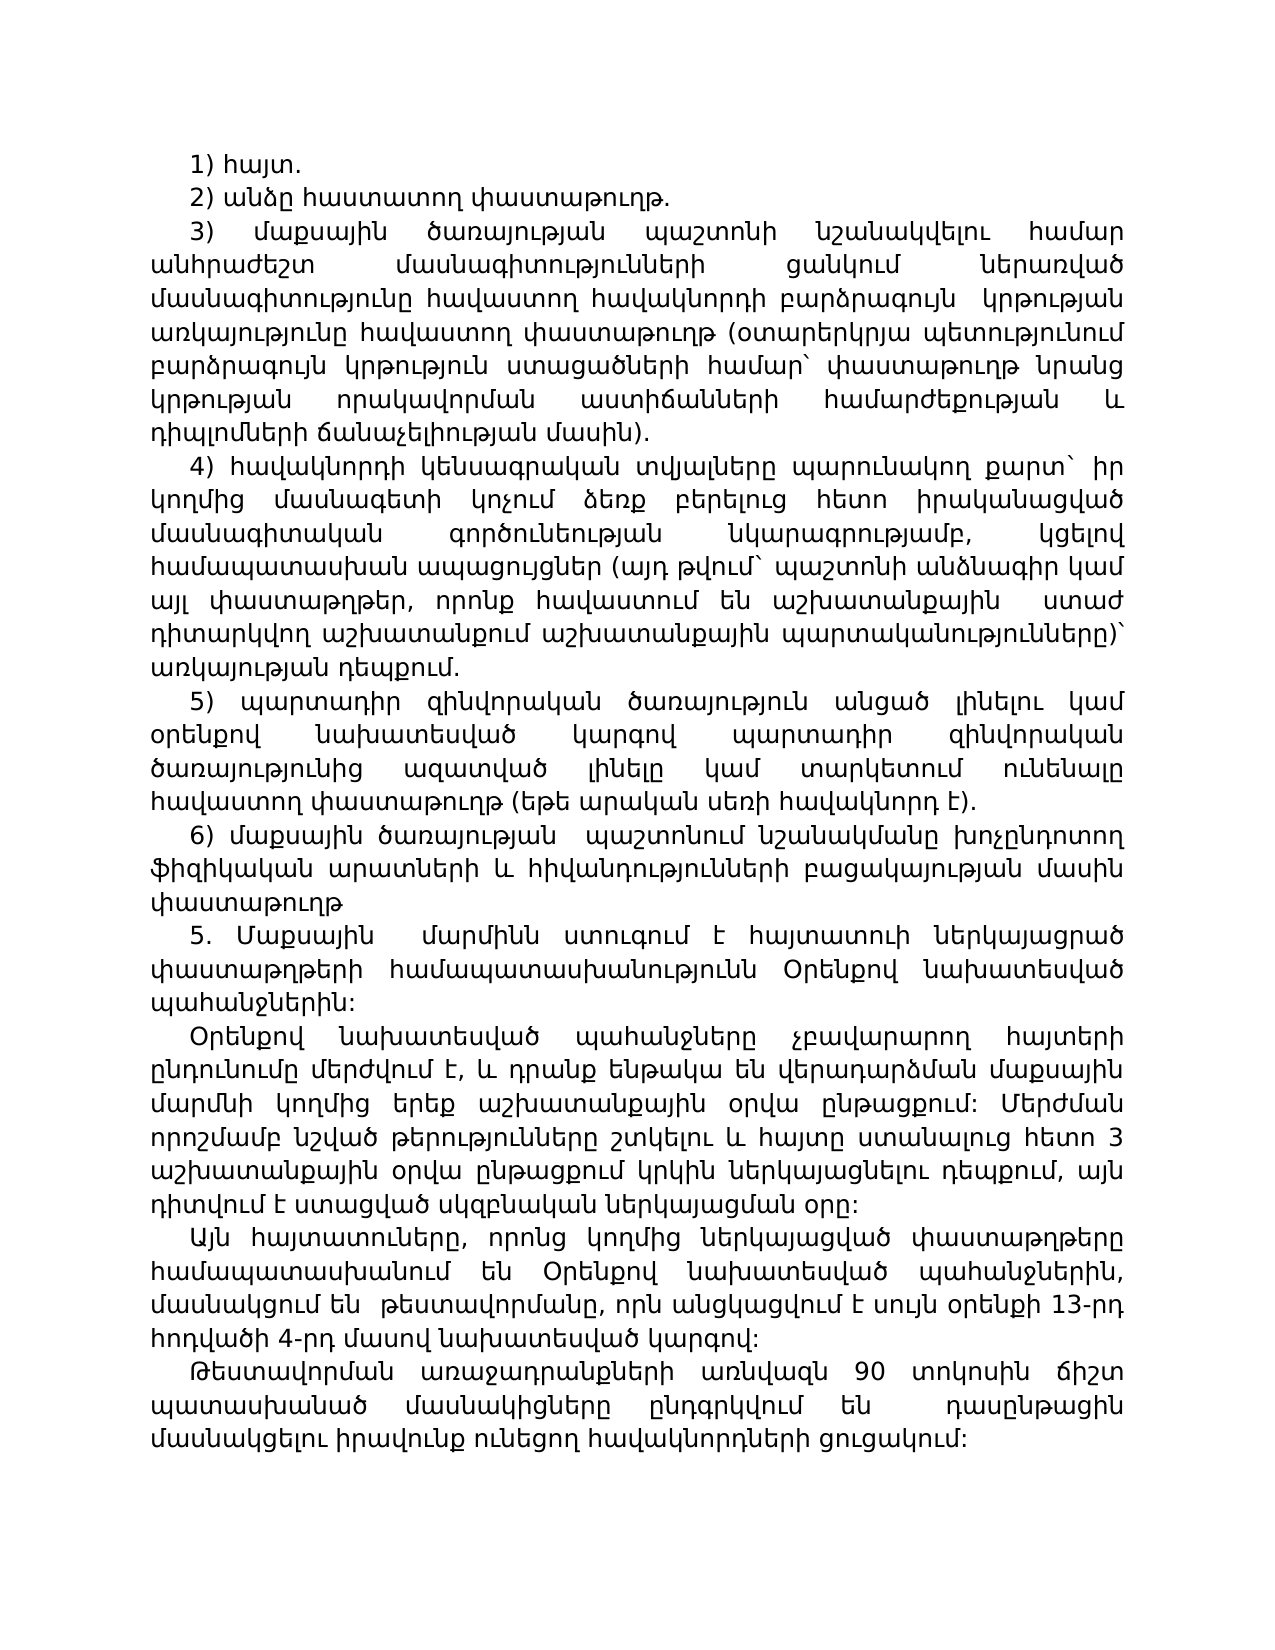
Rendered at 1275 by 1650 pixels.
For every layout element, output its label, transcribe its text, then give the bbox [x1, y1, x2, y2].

text Օրենքով նախատեսված պահանջները չբավարարող հայտերի ընդունումը մերժվում է, և դրանք ենթակա են վերադարձման մաքսային մարմնի կողմից երեք աշխատանքային օրվա ընթացքում: Մերժման որոշմամբ նշված թերությունները շտկելու և հայտը ստանալուց հետո 3 աշխատանքային օրվա ընթացքում կրկին ներկայացնելու դեպքում, այն դիտվում է ստացված սկզբնական ներկայացման օրը: [150, 1022, 1125, 1219]
text 1) հայտ. [150, 150, 1125, 179]
text 5) պարտադիր զինվորական ծառայություն անցած լինելու կամ օրենքով նախատեսված կարգով պարտադիր զինվորական ծառայությունից ազատված լինելը կամ տարկետում ունենալը հավաստող փաստաթուղթ (եթե արական սեռի հավակնորդ է). [150, 687, 1125, 816]
text Այն հայտատուները, որոնց կողմից ներկայացված փաստաթղթերը համապատասխանում են Օրենքով նախատեսված պահանջներին, մասնակցում են թեստավորմանը, որն անցկացվում է սույն օրենքի 13-րդ հոդվածի 4-րդ մասով նախատեսված կարգով: [150, 1223, 1125, 1353]
text 2) անձը հաստատող փաստաթուղթ. [150, 183, 1125, 213]
text 4) հավակնորդի կենսագրական տվյալները պարունակող քարտ` իր կողմից մասնագետի կոչում ձեռք բերելուց հետո իրականացված մասնագիտական գործունեության նկարագրությամբ, կցելով համապատասխան ապացույցներ (այդ թվում` պաշտոնի անձնագիր կամ այլ փաստաթղթեր, որոնք հավաստում են աշխատանքային ստաժ դիտարկվող աշխատանքում աշխատանքային պարտականությունները)՝ առկայության դեպքում. [150, 452, 1125, 682]
text Թեստավորման առաջադրանքների առնվազն 90 տոկոսին ճիշտ պատասխանած մասնակիցները ընդգրկվում են դասընթացին մասնակցելու իրավունք ունեցող հավակնորդների ցուցակում: [150, 1357, 1125, 1454]
text 3) մաքսային ծառայության պաշտոնի նշանակվելու համար անհրաժեշտ մասնագիտությունների ցանկում ներառված մասնագիտությունը հավաստող հավակնորդի բարձրագույն կրթության առկայությունը հավաստող փաստաթուղթ (օտարերկրյա պետությունում բարձրագույն կրթություն ստացածների համար՝ փաստաթուղթ նրանց կրթության որակավորման աստիճանների համարժեքության և դիպլոմների ճանաչելիության մասին). [150, 217, 1125, 447]
text 5. Մաքսային մարմինն ստուգում է հայտատուի ներկայացրած փաստաթղթերի համապատասխանությունն Օրենքով նախատեսված պահանջներին: [150, 921, 1125, 1018]
text 6) մաքսային ծառայության պաշտոնում նշանակմանը խոչընդոտող ֆիզիկական արատների և հիվանդությունների բացակայության մասին փաստաթուղթ [150, 821, 1125, 917]
